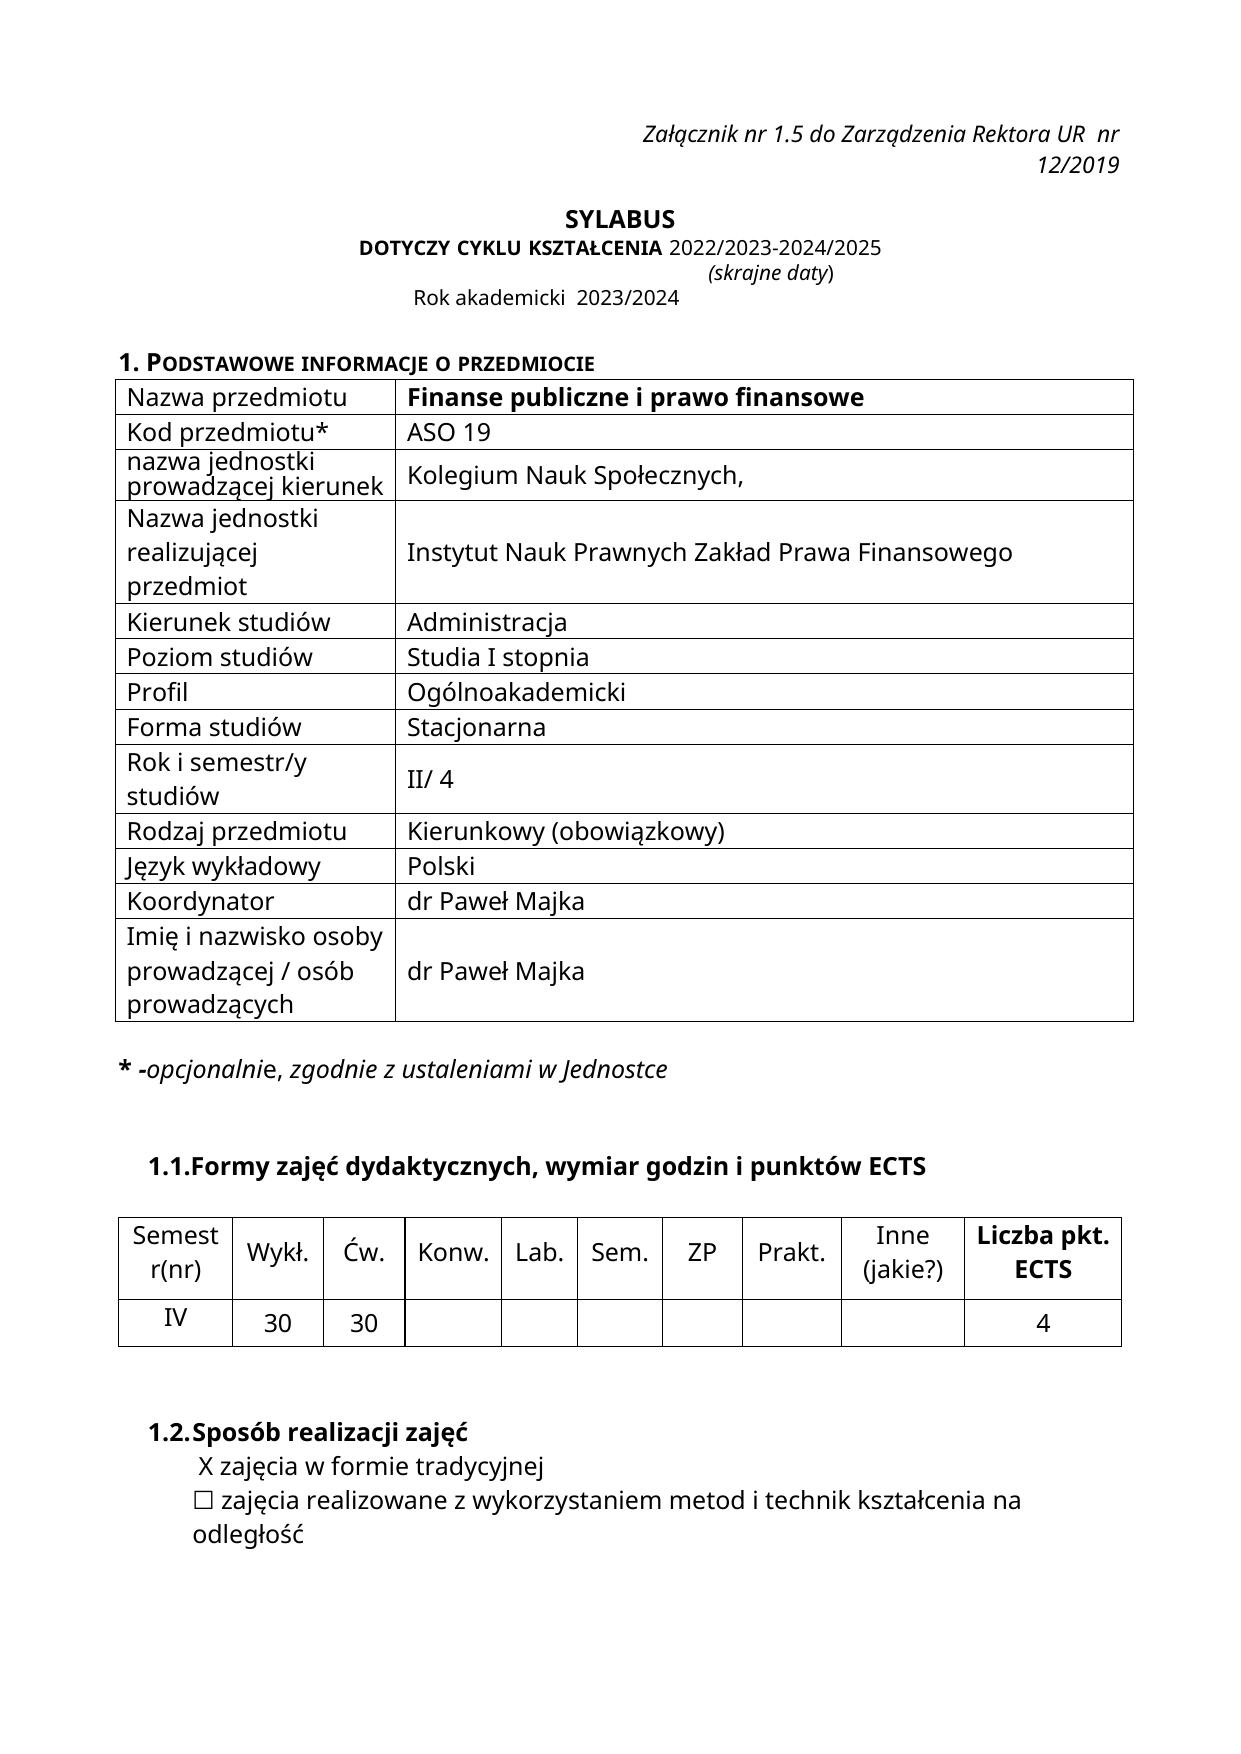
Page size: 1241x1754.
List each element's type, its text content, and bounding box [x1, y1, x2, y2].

table_header Liczba pkt. ECTS [965, 1218, 1121, 1298]
table_cell Poziom studiów [116, 639, 395, 673]
table_cell 30 [324, 1300, 404, 1346]
table_cell Imię i nazwisko osoby prowadzącej / osób prowadzących [116, 919, 395, 1021]
table_header Konw. [406, 1218, 501, 1298]
table_cell [663, 1300, 742, 1346]
table_cell IV [119, 1300, 232, 1346]
table_cell Nazwa jednostki realizującej przedmiot [116, 501, 395, 603]
text Załącznik nr 1.5 do Zarządzenia Rektora UR nr 12/2019 [118, 118, 1122, 181]
text (skrajne daty) [634, 261, 1122, 286]
table_cell [578, 1300, 662, 1346]
table_cell [502, 1300, 577, 1346]
text dotyczy cyklu kształcenia 2022/2023-2024/2025 [118, 236, 1122, 261]
table_cell Kierunkowy (obowiązkowy) [396, 814, 1133, 848]
text 1.2. Sposób realizacji zajęć [148, 1415, 1122, 1449]
table_cell Rok i semestr/y studiów [116, 745, 395, 813]
table_cell dr Paweł Majka [396, 919, 1133, 1021]
text ☐ zajęcia realizowane z wykorzystaniem metod i technik kształcenia na odległość [192, 1483, 1122, 1551]
table_cell ASO 19 [396, 415, 1133, 449]
table_cell nazwa jednostki prowadzącej kierunek [116, 450, 395, 500]
table_cell Studia I stopnia [396, 639, 1133, 673]
table_cell Język wykładowy [116, 849, 395, 883]
text SYLABUS [118, 201, 1122, 236]
table_cell Polski [396, 849, 1133, 883]
table_cell II/ 4 [396, 745, 1133, 813]
text 1.1.Formy zajęć dydaktycznych, wymiar godzin i punktów ECTS [148, 1149, 1122, 1183]
table_cell 4 [965, 1300, 1121, 1346]
table_cell 30 [233, 1300, 323, 1346]
table_cell Profil [116, 674, 395, 708]
table_header Nazwa przedmiotu [116, 380, 395, 414]
text 1. Podstawowe informacje o przedmiocie [118, 344, 1122, 379]
text * -opcjonalnie, zgodnie z ustaleniami w Jednostce [118, 1051, 1122, 1086]
table_header Semestr(nr) [119, 1218, 232, 1298]
table_header Ćw. [324, 1218, 404, 1298]
table_cell [842, 1300, 964, 1346]
table_cell Ogólnoakademicki [396, 674, 1133, 708]
table_cell Instytut Nauk Prawnych Zakład Prawa Finansowego [396, 501, 1133, 603]
table_cell Forma studiów [116, 710, 395, 743]
table_cell [743, 1300, 841, 1346]
table_header ZP [663, 1218, 742, 1298]
table_cell Koordynator [116, 884, 395, 918]
table_header Inne (jakie?) [842, 1218, 964, 1298]
table_cell Rodzaj przedmiotu [116, 814, 395, 848]
table_cell Administracja [396, 604, 1133, 638]
text Rok akademicki 2023/2024 [118, 286, 1122, 311]
table_header Wykł. [233, 1218, 323, 1298]
table_cell Kierunek studiów [116, 604, 395, 638]
table_header Finanse publiczne i prawo finansowe [396, 380, 1133, 414]
table_cell dr Paweł Majka [396, 884, 1133, 918]
table_cell Stacjonarna [396, 710, 1133, 743]
table_cell Kod przedmiotu* [116, 415, 395, 449]
text X zajęcia w formie tradycyjnej [192, 1449, 1122, 1483]
table_header Prakt. [743, 1218, 841, 1298]
table_header Sem. [578, 1218, 662, 1298]
table_cell [406, 1300, 501, 1346]
table_header Lab. [502, 1218, 577, 1298]
table_cell Kolegium Nauk Społecznych, [396, 450, 1133, 500]
